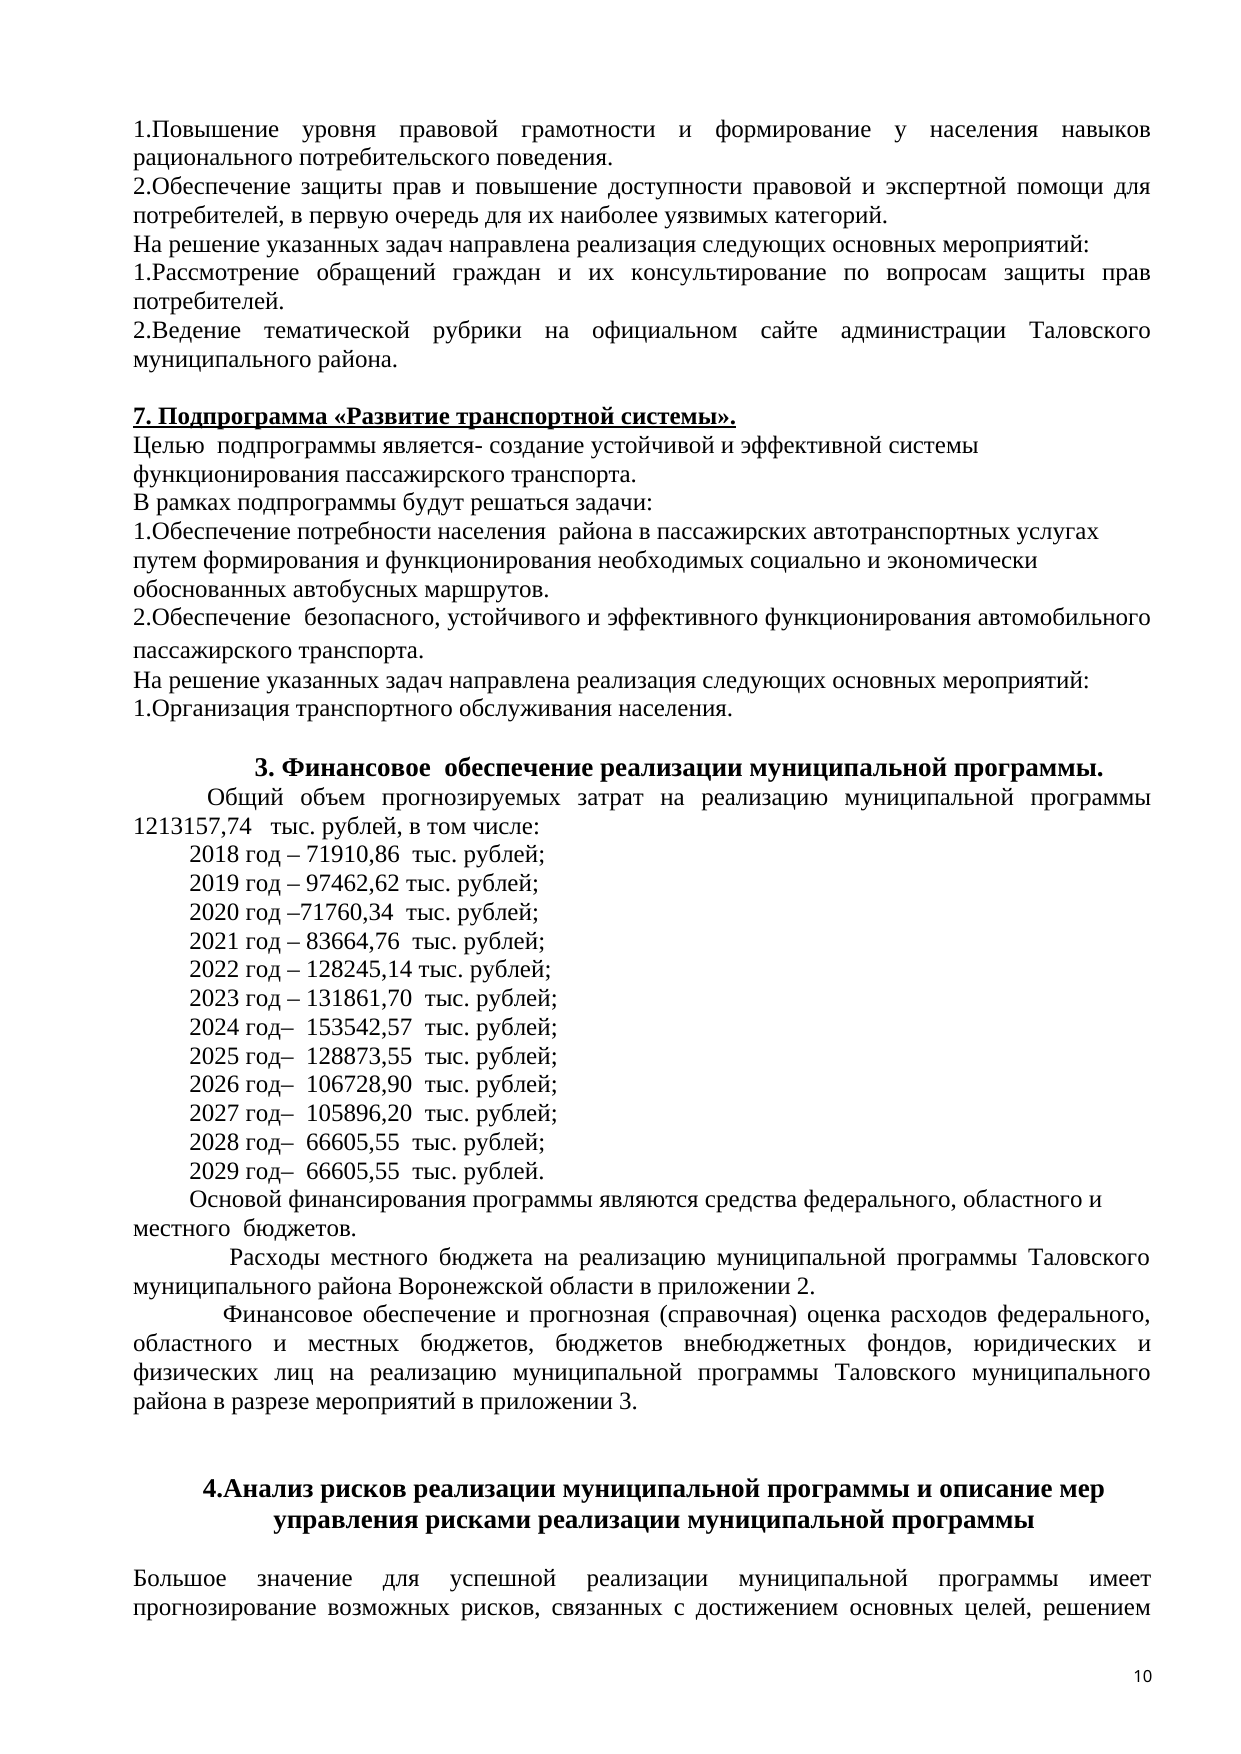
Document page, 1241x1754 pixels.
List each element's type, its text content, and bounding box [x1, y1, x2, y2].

text В рамках подпрограммы будут решаться задачи: [133, 487, 1152, 516]
text 2.Ведение тематической рубрики на официальном сайте администрации Таловского муниципального района. [133, 315, 1152, 372]
text 2018 год – 71910,86 тыс. рублей; [133, 839, 1152, 868]
text 2021 год – 83664,76 тыс. рублей; [133, 926, 1152, 954]
text На решение указанных задач направлена реализация следующих основных мероприятий: [133, 229, 1152, 257]
text 1.Обеспечение потребности населения района в пассажирских автотранспортных услугах путем формирования и функционирования необходимых социально и экономически обоснованных автобусных маршрутов. [133, 516, 1152, 602]
text 2029 год– 66605,55 тыс. рублей. [133, 1156, 1152, 1184]
text 1.Повышение уровня правовой грамотности и формирование у населения навыков рационального потребительского поведения. [133, 114, 1152, 171]
text 7. Подпрограмма «Развитие транспортной системы». [133, 401, 1152, 430]
text Финансовое обеспечение и прогнозная (справочная) оценка расходов федерального, областного и местных бюджетов, бюджетов внебюджетных фондов, юридических и физических лиц на реализацию муниципальной программы Таловского муниципального района в разрезе мероприятий в приложении 3. [133, 1299, 1152, 1414]
text 1.Организация транспортного обслуживания населения. [133, 693, 1152, 722]
text 2024 год– 153542,57 тыс. рублей; [133, 1012, 1152, 1041]
text 4.Анализ рисков реализации муниципальной программы и описание мер управления рисками реализации муниципальной программы [156, 1472, 1152, 1534]
text 2025 год– 128873,55 тыс. рублей; [133, 1041, 1152, 1069]
text 1.Рассмотрение обращений граждан и их консультирование по вопросам защиты прав потребителей. [133, 257, 1152, 315]
text Общий объем прогнозируемых затрат на реализацию муниципальной программы 1213157,74 тыс. рублей, в том числе: [133, 782, 1152, 839]
text 2019 год – 97462,62 тыс. рублей; [133, 868, 1152, 897]
text 2022 год – 128245,14 тыс. рублей; [133, 954, 1152, 983]
text 2.Обеспечение безопасного, устойчивого и эффективного функционирования автомобильного пассажирского транспорта. [133, 602, 1152, 665]
text Целью подпрограммы является- создание устойчивой и эффективной системы функционирования пассажирского транспорта. [133, 430, 1152, 487]
text 2023 год – 131861,70 тыс. рублей; [133, 983, 1152, 1012]
text Основой финансирования программы являются средства федерального, областного и местного бюджетов. [133, 1184, 1152, 1242]
text 2027 год– 105896,20 тыс. рублей; [133, 1098, 1152, 1127]
text 2028 год– 66605,55 тыс. рублей; [133, 1127, 1152, 1156]
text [133, 1563, 1152, 1621]
text На решение указанных задач направлена реализация следующих основных мероприятий: [133, 665, 1152, 693]
text 2020 год –71760,34 тыс. рублей; [133, 897, 1152, 926]
text 2.Обеспечение защиты прав и повышение доступности правовой и экспертной помощи для потребителей, в первую очередь для их наиболее уязвимых категорий. [133, 171, 1152, 229]
text Расходы местного бюджета на реализацию муниципальной программы Таловского муниципального района Воронежской области в приложении 2. [133, 1242, 1152, 1299]
text 3. Финансовое обеспечение реализации муниципальной программы. [133, 751, 1152, 782]
text 2026 год– 106728,90 тыс. рублей; [133, 1069, 1152, 1098]
